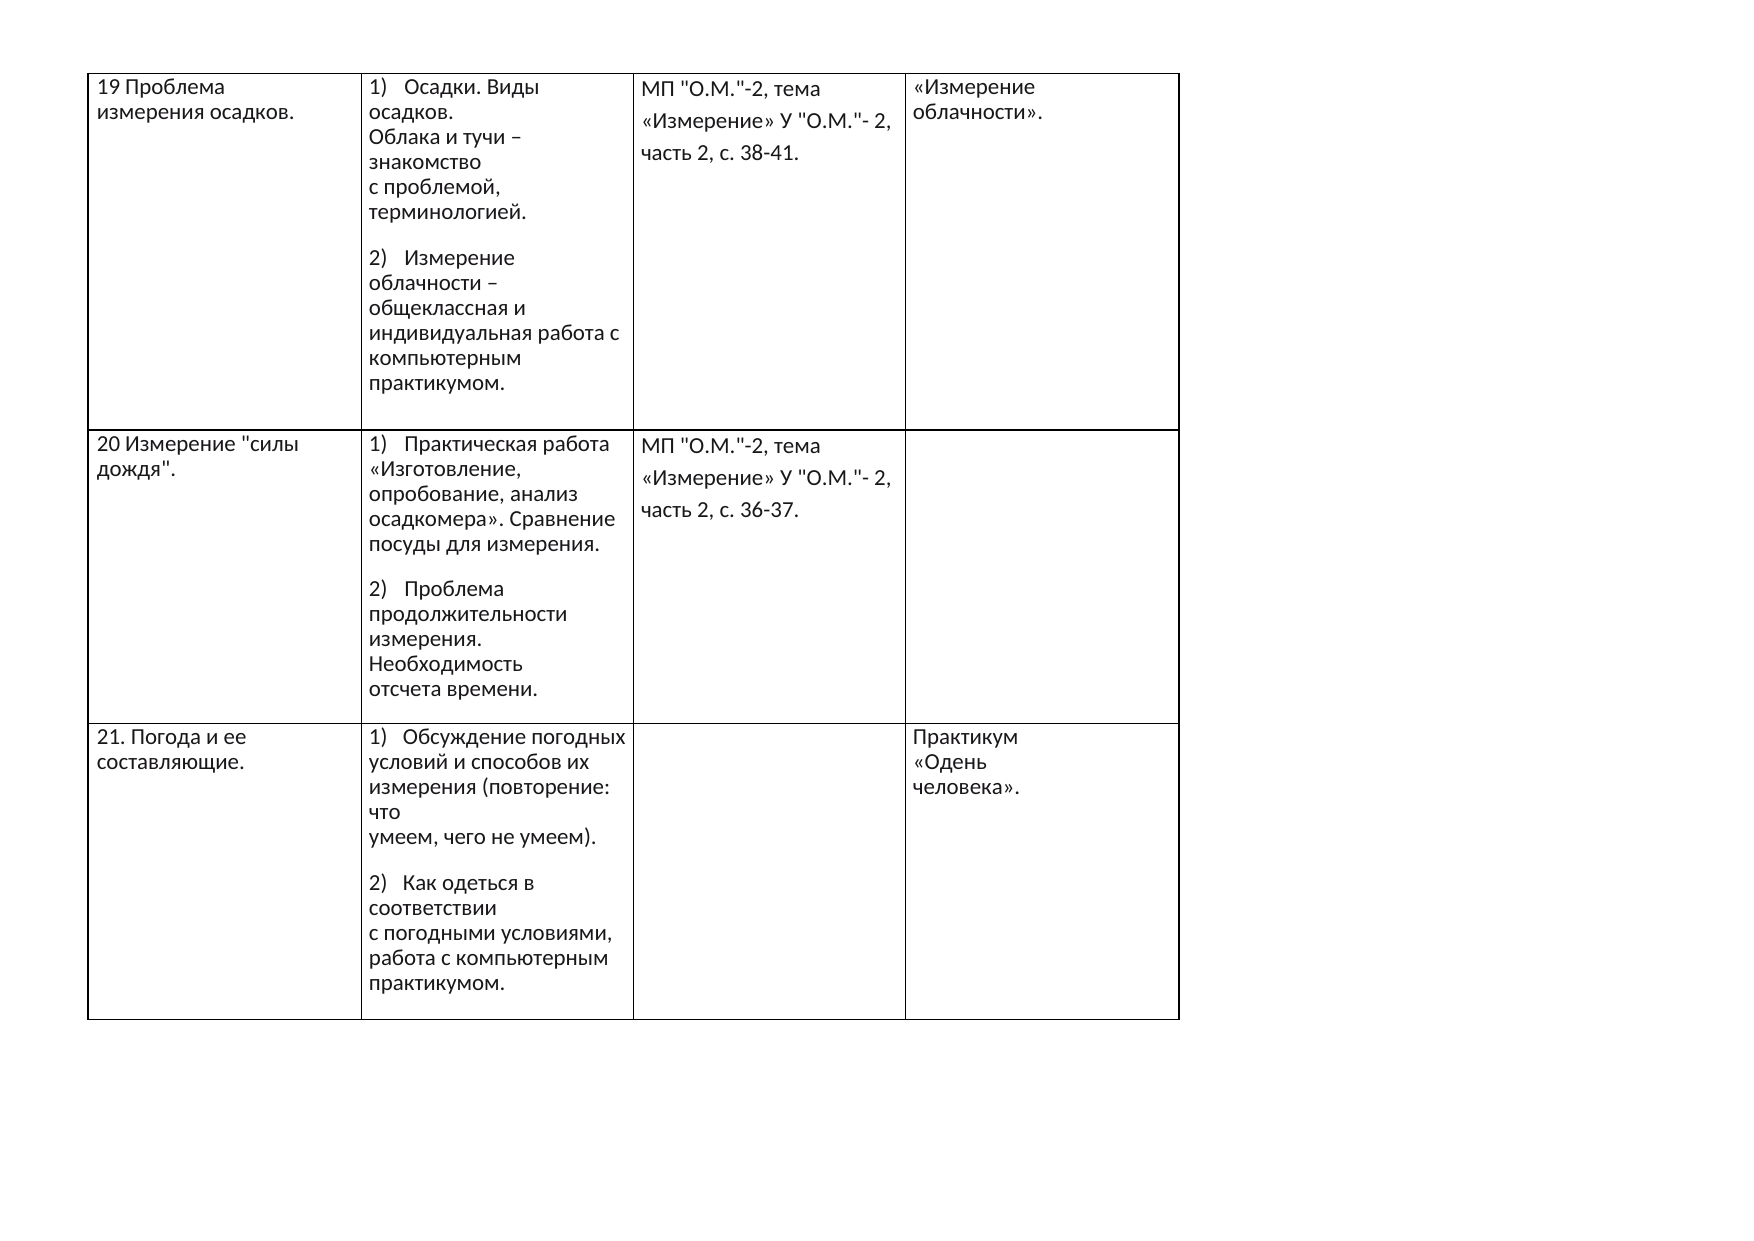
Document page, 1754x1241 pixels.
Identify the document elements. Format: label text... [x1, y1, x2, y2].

table_cell 1) Обсуждение погодных условий и способов их измерения (повторение: что умеем, чего не умеем). 2) Как одеться в соответствии с погодными условиями, работа с компьютерным практикумом. [362, 724, 633, 1019]
table_cell «Измерение облачности». [906, 74, 1178, 429]
table_cell МП "О.М."-2, тема «Измерение» У "О.М."- 2, часть 2, с. 38-41. [634, 74, 905, 429]
table_cell 19 Проблема измерения осадков. [89, 74, 361, 429]
table_cell 1) Практическая работа «Изготовление, опробование, анализ осадкомера». Сравнение посуды для измерения. 2) Проблема продолжительности измерения. Необходимость отсчета времени. [362, 431, 633, 723]
table_cell 21. Погода и ее составляющие. [89, 724, 361, 1019]
table_cell 1) Осадки. Виды осадков. Облака и тучи – знакомство с проблемой, терминологией. 2) Измерение облачности – общеклассная и индивидуальная работа с компьютерным практикумом. [362, 74, 633, 429]
table_cell МП "О.М."-2, тема «Измерение» У "О.М."- 2, часть 2, с. 36-37. [634, 431, 905, 723]
table_cell Практикум «Одень человека». [906, 724, 1178, 1019]
table_cell 20 Измерение "силы дождя". [89, 431, 361, 723]
table_cell [634, 724, 905, 1019]
table_cell [906, 431, 1178, 723]
